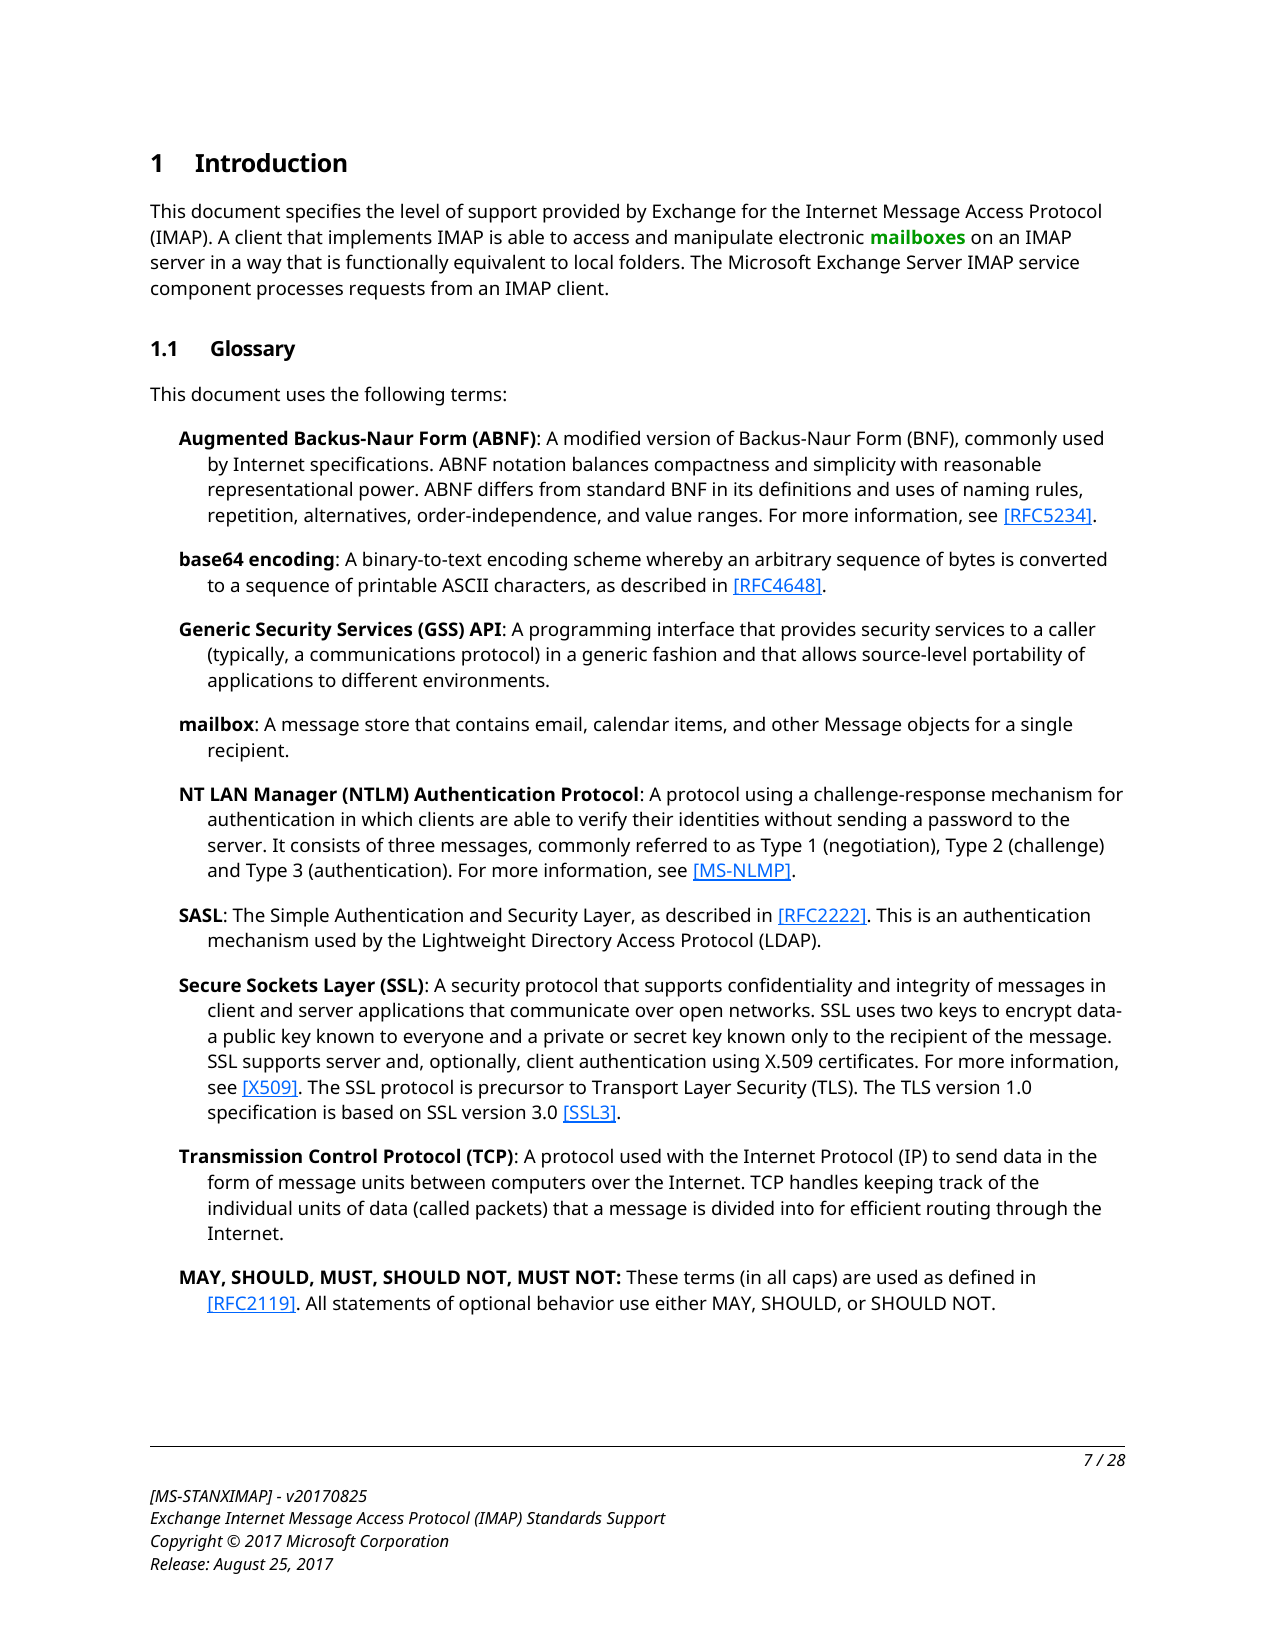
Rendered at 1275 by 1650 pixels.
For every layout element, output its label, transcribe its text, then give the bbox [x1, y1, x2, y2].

subtitle Glossary [150, 334, 1125, 362]
text Generic Security Services (GSS) API: A programming interface that provides security services to a caller (typically, a communications protocol) in a generic fashion and that allows source-level portability of applications to different environments. [178, 616, 1125, 693]
text This document uses the following terms: [150, 381, 1125, 407]
text Transmission Control Protocol (TCP): A protocol used with the Internet Protocol (IP) to send data in the form of message units between computers over the Internet. TCP handles keeping track of the individual units of data (called packets) that a message is divided into for efficient routing through the Internet. [178, 1144, 1125, 1246]
subtitle Introduction [150, 146, 1125, 180]
text This document specifies the level of support provided by Exchange for the Internet Message Access Protocol (IMAP). A client that implements IMAP is able to access and manipulate electronic mailboxes on an IMAP server in a way that is functionally equivalent to local folders. The Microsoft Exchange Server IMAP service component processes requests from an IMAP client. [150, 199, 1125, 301]
text MAY, SHOULD, MUST, SHOULD NOT, MUST NOT: These terms (in all caps) are used as defined in [RFC2119]. All statements of optional behavior use either MAY, SHOULD, or SHOULD NOT. [178, 1264, 1125, 1316]
text NT LAN Manager (NTLM) Authentication Protocol: A protocol using a challenge-response mechanism for authentication in which clients are able to verify their identities without sending a password to the server. It consists of three messages, commonly referred to as Type 1 (negotiation), Type 2 (challenge) and Type 3 (authentication). For more information, see [MS-NLMP]. [178, 781, 1125, 883]
text SASL: The Simple Authentication and Security Layer, as described in [RFC2222]. This is an authentication mechanism used by the Lightweight Directory Access Protocol (LDAP). [178, 902, 1125, 953]
text mailbox: A message store that contains email, calendar items, and other Message objects for a single recipient. [178, 711, 1125, 762]
text Augmented Backus-Naur Form (ABNF): A modified version of Backus-Naur Form (BNF), commonly used by Internet specifications. ABNF notation balances compactness and simplicity with reasonable representational power. ABNF differs from standard BNF in its definitions and uses of naming rules, repetition, alternatives, order-independence, and value ranges. For more information, see [RFC5234]. [178, 426, 1125, 528]
text base64 encoding: A binary-to-text encoding scheme whereby an arbitrary sequence of bytes is converted to a sequence of printable ASCII characters, as described in [RFC4648]. [178, 546, 1125, 597]
text Secure Sockets Layer (SSL): A security protocol that supports confidentiality and integrity of messages in client and server applications that communicate over open networks. SSL uses two keys to encrypt data-a public key known to everyone and a private or secret key known only to the recipient of the message. SSL supports server and, optionally, client authentication using X.509 certificates. For more information, see [X509]. The SSL protocol is precursor to Transport Layer Security (TLS). The TLS version 1.0 specification is based on SSL version 3.0 [SSL3]. [178, 972, 1125, 1125]
